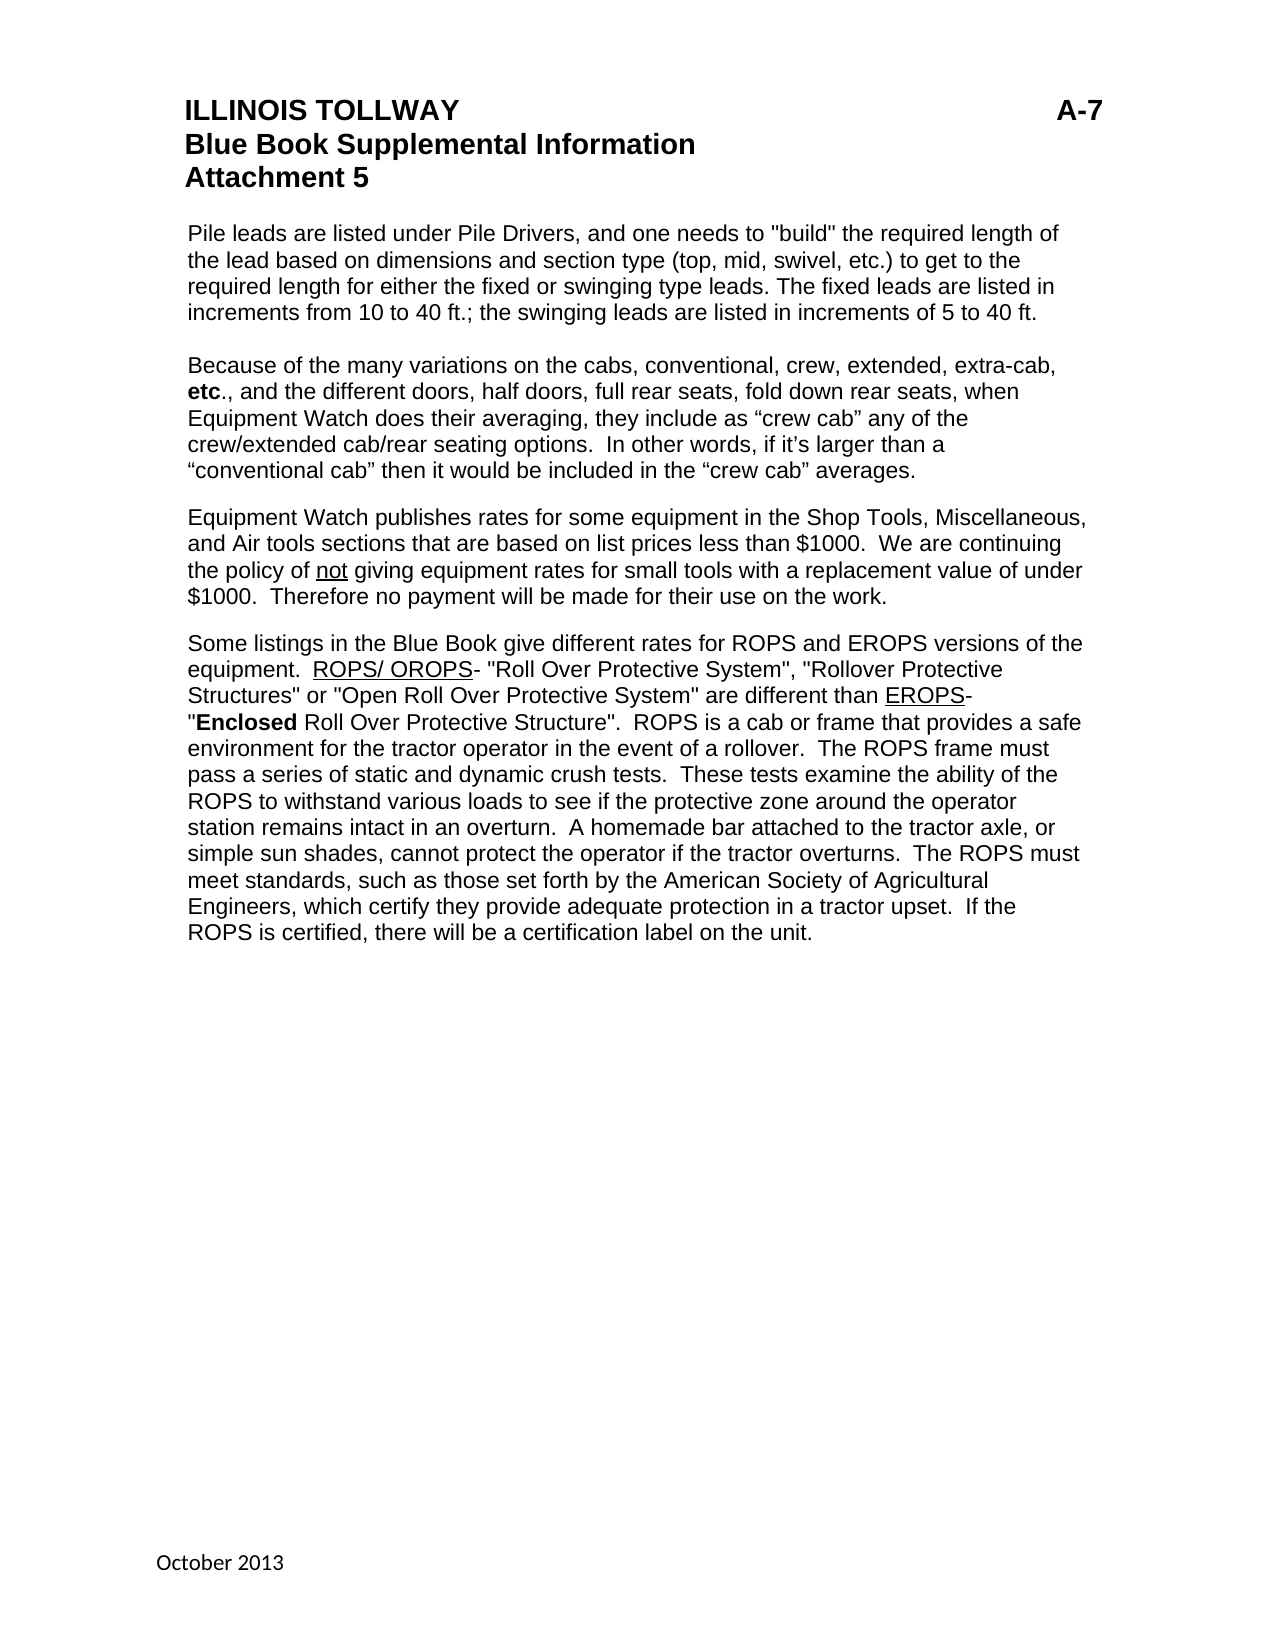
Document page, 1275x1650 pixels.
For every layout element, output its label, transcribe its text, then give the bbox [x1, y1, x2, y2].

text $1000. Therefore no payment will be made for their use on the work. [187, 583, 1087, 609]
text Equipment Watch publishes rates for some equipment in the Shop Tools, Miscellaneous, and Air tools sections that are based on list prices less than $1000. We are continuing the policy of not giving equipment rates for small tools with a replacement value of under [187, 504, 1087, 583]
text "Enclosed Roll Over Protective Structure". ROPS is a cab or frame that provides a safe environment for the tractor operator in the event of a rollover. The ROPS frame must pass a series of static and dynamic crush tests. These tests examine the ability of the ROPS to withstand various loads to see if the protective zone around the operator [187, 708, 1087, 814]
text Because of the many variations on the cabs, conventional, crew, extended, extra-cab, [187, 352, 1063, 378]
text etc., and the different doors, half doors, full rear seats, fold down rear seats, when Equipment Watch does their averaging, they include as “crew cab” any of the crew/extended cab/rear seating options. In other words, if it’s larger than a “conventional cab” then it would be included in the “crew cab” averages. [187, 378, 1063, 484]
text Pile leads are listed under Pile Drivers, and one needs to "build" the required length of the lead based on dimensions and section type (top, mid, swivel, etc.) to get to the required length for either the fixed or swinging type leads. The fixed leads are listed in increments from 10 to 40 ft.; the swinging leads are listed in increments of 5 to 40 ft. [187, 220, 1069, 326]
text station remains intact in an overturn. A homemade bar attached to the tractor axle, or simple sun shades, cannot protect the operator if the tractor overturns. The ROPS must meet standards, such as those set forth by the American Society of Agricultural Engineers, which certify they provide adequate protection in a tractor upset. If the [187, 814, 1087, 920]
text Some listings in the Blue Book give different rates for ROPS and EROPS versions of the equipment. ROPS/ OROPS- "Roll Over Protective System", "Rollover Protective Structures" or "Open Roll Over Protective System" are different than EROPS- [187, 630, 1087, 708]
text ROPS is certified, there will be a certification label on the unit. [187, 920, 1087, 946]
